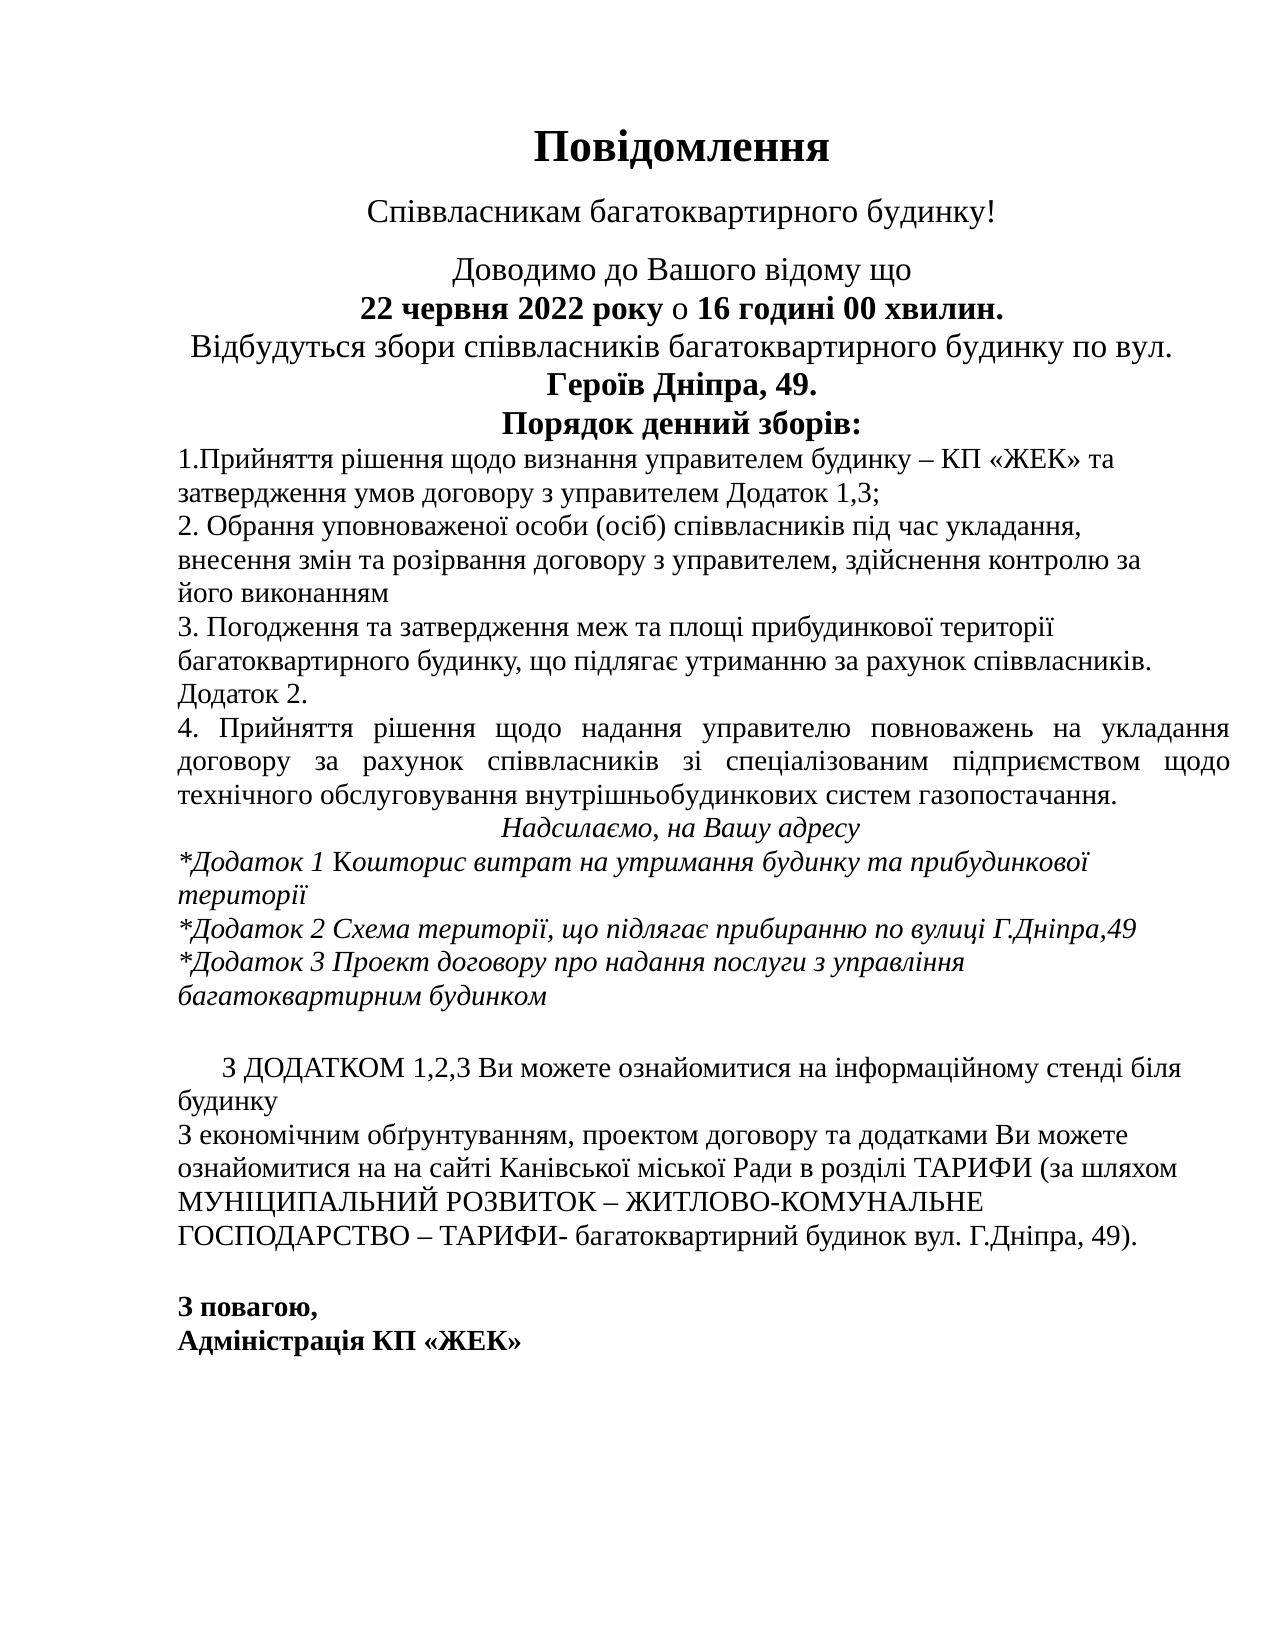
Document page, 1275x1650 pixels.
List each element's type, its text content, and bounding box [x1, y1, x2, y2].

text Доводимо до Вашого відому що [177, 250, 1186, 288]
text З повагою, [177, 1289, 1186, 1323]
text З ДОДАТКОМ 1,2,3 Ви можете ознайомитися на інформаційному стенді біля будинку [177, 1050, 1186, 1117]
text 1.Прийняття рішення щодо визнання управителем будинку – КП «ЖЕК» та затвердження умов договору з управителем Додаток 1,3; [177, 441, 1186, 508]
text Адміністрація КП «ЖЕК» [177, 1323, 1186, 1357]
text 2. Обрання уповноваженої особи (осіб) співвласників під час укладання, внесення змін та розірвання договору з управителем, здійснення контролю за його виконанням [177, 508, 1186, 609]
text 22 червня 2022 року о 16 годині 00 хвилин. [177, 288, 1186, 326]
text *Додаток 2 Схема території, що підлягає прибиранню по вулиці Г.Дніпра,49 [177, 911, 1186, 944]
text *Додаток 1 Кошторис витрат на утримання будинку та прибудинкової території [177, 844, 1186, 911]
text Співвласникам багатоквартирного будинку! [177, 192, 1186, 230]
text Надсилаємо, на Вашу адресу [177, 810, 1186, 844]
text З економічним обґрунтуванням, проектом договору та додатками Ви можете ознайомитися на на сайті Канівської міської Ради в розділі ТАРИФИ (за шляхом МУНІЦИПАЛЬНИЙ РОЗВИТОК – ЖИТЛОВО-КОМУНАЛЬНЕ ГОСПОДАРСТВО – ТАРИФИ- багатоквартирний будинок вул. Г.Дніпра, 49). [177, 1117, 1186, 1251]
text 3. Погодження та затвердження меж та площі прибудинкової території багатоквартирного будинку, що підлягає утриманню за рахунок співвласників. Додаток 2. [177, 609, 1186, 710]
text Повідомлення [177, 118, 1186, 171]
text 4. Прийняття рішення щодо надання управителю повноважень на укладання договору за рахунок співвласників зі спеціалізованим підприємством щодо технічного обслуговування внутрішньобудинкових систем газопостачання. [177, 710, 1231, 810]
text Відбудуться збори співвласників багатоквартирного будинку по вул. Героїв Дніпра, 49. [177, 326, 1186, 403]
text *Додаток 3 Проект договору про надання послуги з управління багатоквартирним будинком [177, 944, 1186, 1012]
text Порядок денний зборів: [177, 403, 1186, 441]
